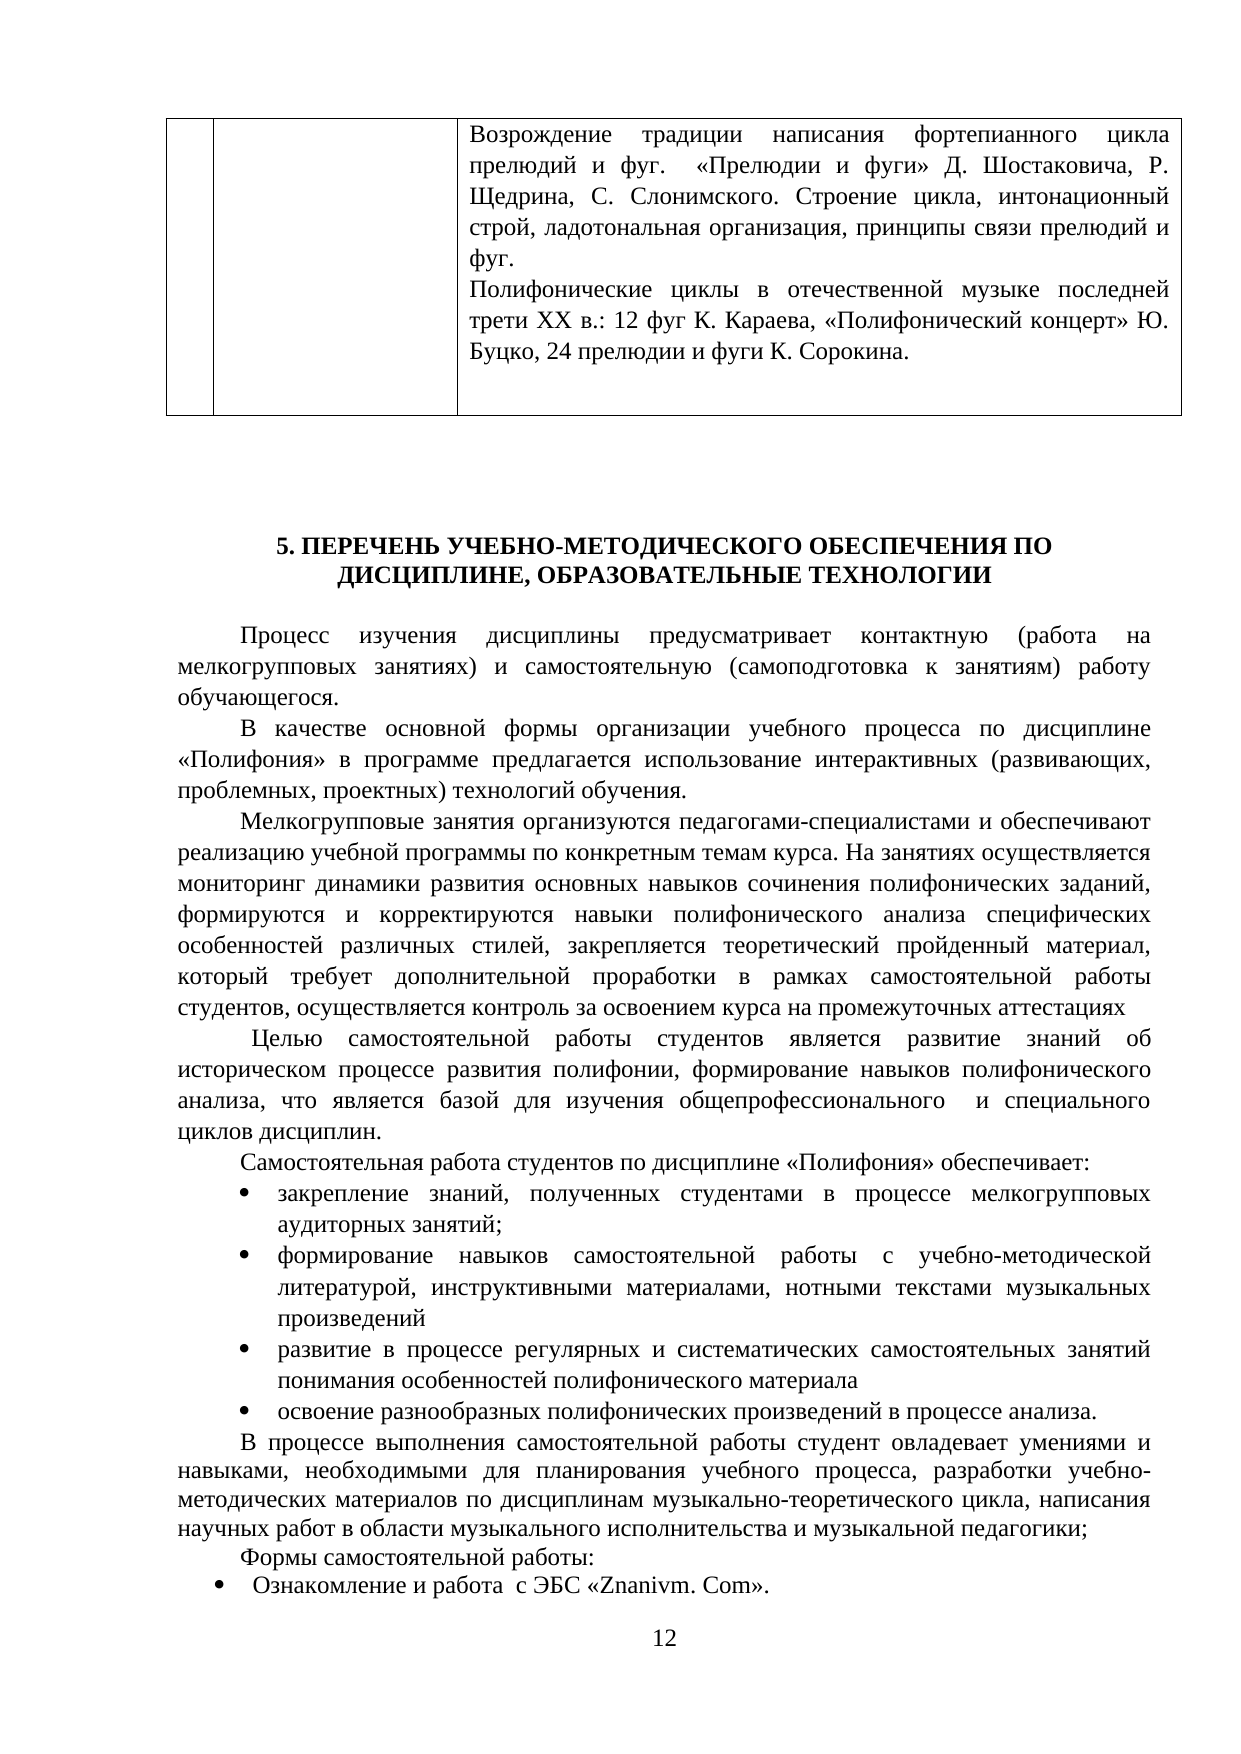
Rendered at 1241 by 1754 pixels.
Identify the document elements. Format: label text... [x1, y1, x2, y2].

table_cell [214, 119, 457, 415]
text 5. ПЕРЕЧЕНЬ УЧЕБНО-МЕТОДИЧЕСКОГО ОБЕСПЕЧЕНИЯ ПО ДИСЦИПЛИНЕ, ОБРАЗОВАТЕЛЬНЫЕ ТЕХНОЛОГИИ [177, 531, 1152, 589]
list закрепление знаний, полученных студентами в процессе мелкогрупповых аудиторных занятий; [240, 1178, 1152, 1238]
list Ознакомление и работа с ЭБС «Znanivm. Com». [215, 1571, 1152, 1599]
list развитие в процессе регулярных и систематических самостоятельных занятий понимания особенностей полифонического материала [240, 1334, 1152, 1393]
text Процесс изучения дисциплины предусматривает контактную (работа на мелкогрупповых занятиях) и самостоятельную (самоподготовка к занятиям) работу обучающегося. [177, 620, 1152, 711]
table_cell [458, 119, 1181, 415]
text В качестве основной формы организации учебного процесса по дисциплине «Полифония» в программе предлагается использование интерактивных (развивающих, проблемных, проектных) технологий обучения. [177, 713, 1152, 804]
text Самостоятельная работа студентов по дисциплине «Полифония» обеспечивает: [177, 1147, 1152, 1176]
text Мелкогрупповые занятия организуются педагогами-специалистами и обеспечивают реализацию учебной программы по конкретным темам курса. На занятиях осуществляется мониторинг динамики развития основных навыков сочинения полифонических заданий, формируются и корректируются навыки полифонического анализа специфических особенностей различных стилей, закрепляется теоретический пройденный материал, который требует дополнительной проработки в рамках самостоятельной работы студентов, осуществляется контроль за освоением курса на промежуточных аттестациях [177, 806, 1152, 1021]
table_cell 16 [167, 119, 213, 415]
text Формы самостоятельной работы: [177, 1542, 1152, 1571]
text В процессе выполнения самостоятельной работы студент овладевает умениями и навыками, необходимыми для планирования учебного процесса, разработки учебно-методических материалов по дисциплинам музыкально-теоретического цикла, написания научных работ в области музыкального исполнительства и музыкальной педагогики; [177, 1427, 1152, 1542]
list формирование навыков самостоятельной работы с учебно-методической литературой, инструктивными материалами, нотными текстами музыкальных произведений [240, 1241, 1152, 1331]
text Целью самостоятельной работы студентов является развитие знаний об историческом процессе развития полифонии, формирование навыков полифонического анализа, что является базой для изучения общепрофессионального и специального циклов дисциплин. [177, 1023, 1152, 1145]
list освоение разнообразных полифонических произведений в процессе анализа. [240, 1396, 1152, 1424]
